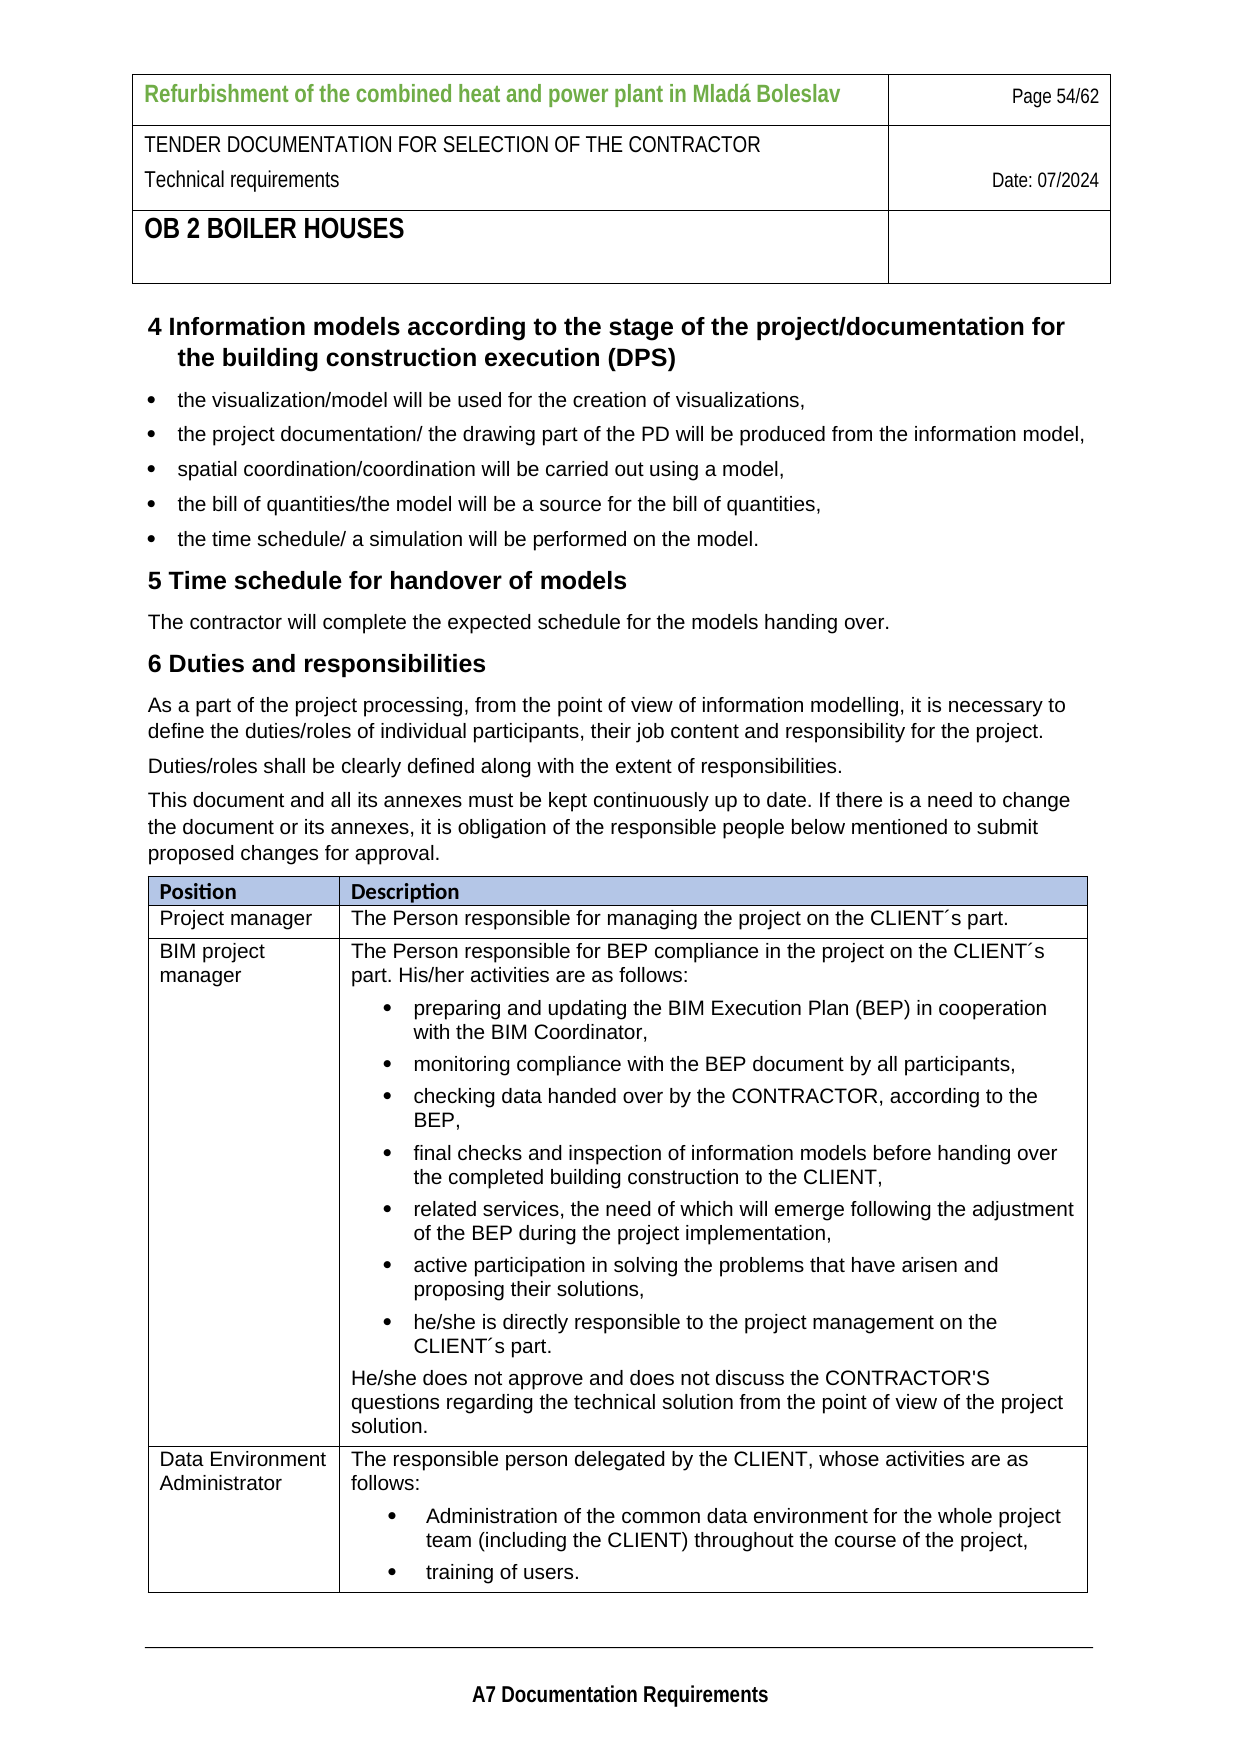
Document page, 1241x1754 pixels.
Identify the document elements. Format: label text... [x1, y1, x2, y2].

text The contractor will complete the expected schedule for the models handing over. [148, 610, 1093, 634]
table_cell Data Environment Administrator [149, 1447, 339, 1592]
text 6 Duties and responsibilities [148, 648, 1093, 677]
table_cell Project manager [149, 906, 339, 938]
text 4 Information models according to the stage of the project/documentation for the building construction execution (DPS) [148, 312, 1093, 372]
table_cell The responsible person delegated by the CLIENT, whose activities are as follows: Administration of the common data environment for the whole project team (including the CLIENT) throughout the course of the project, training of users. [340, 1447, 1087, 1592]
text As a part of the project processing, from the point of view of information modelling, it is necessary to define the duties/roles of individual participants, their job content and responsibility for the project. [148, 693, 1093, 743]
list spatial coordination/coordination will be carried out using a model, [148, 457, 1093, 481]
table_cell BIM project manager [149, 939, 339, 1446]
text This document and all its annexes must be kept continuously up to date. If there is a need to change the document or its annexes, it is obligation of the responsible people below mentioned to submit proposed changes for approval. [148, 788, 1093, 865]
list the visualization/model will be used for the creation of visualizations, [148, 387, 1093, 412]
text 5 Time schedule for handover of models [148, 566, 1093, 594]
list the time schedule/ a simulation will be performed on the model. [148, 527, 1093, 551]
table_header Position [149, 877, 339, 905]
table_cell The Person responsible for BEP compliance in the project on the CLIENT´s part. His/her activities are as follows: preparing and updating the BIM Execution Plan (BEP) in cooperation with the BIM Coordinator, monitoring compliance with the BEP document by all participants, checking data handed over by the CONTRACTOR, according to the BEP, final checks and inspection of information models before handing over the completed building construction to the CLIENT, related services, the need of which will emerge following the adjustment of the BEP during the project implementation, active participation in solving the problems that have arisen and proposing their solutions, he/she is directly responsible to the project management on the CLIENT´s part. He/she does not approve and does not discuss the CONTRACTOR'S questions regarding the technical solution from the point of view of the project solution. [340, 939, 1087, 1446]
table_cell The Person responsible for managing the project on the CLIENT´s part. [340, 906, 1087, 938]
list the bill of quantities/the model will be a source for the bill of quantities, [148, 492, 1093, 516]
text Duties/roles shall be clearly defined along with the extent of responsibilities. [148, 754, 1093, 778]
list the project documentation/ the drawing part of the PD will be produced from the information model, [148, 422, 1093, 446]
table_header Description [340, 877, 1087, 905]
